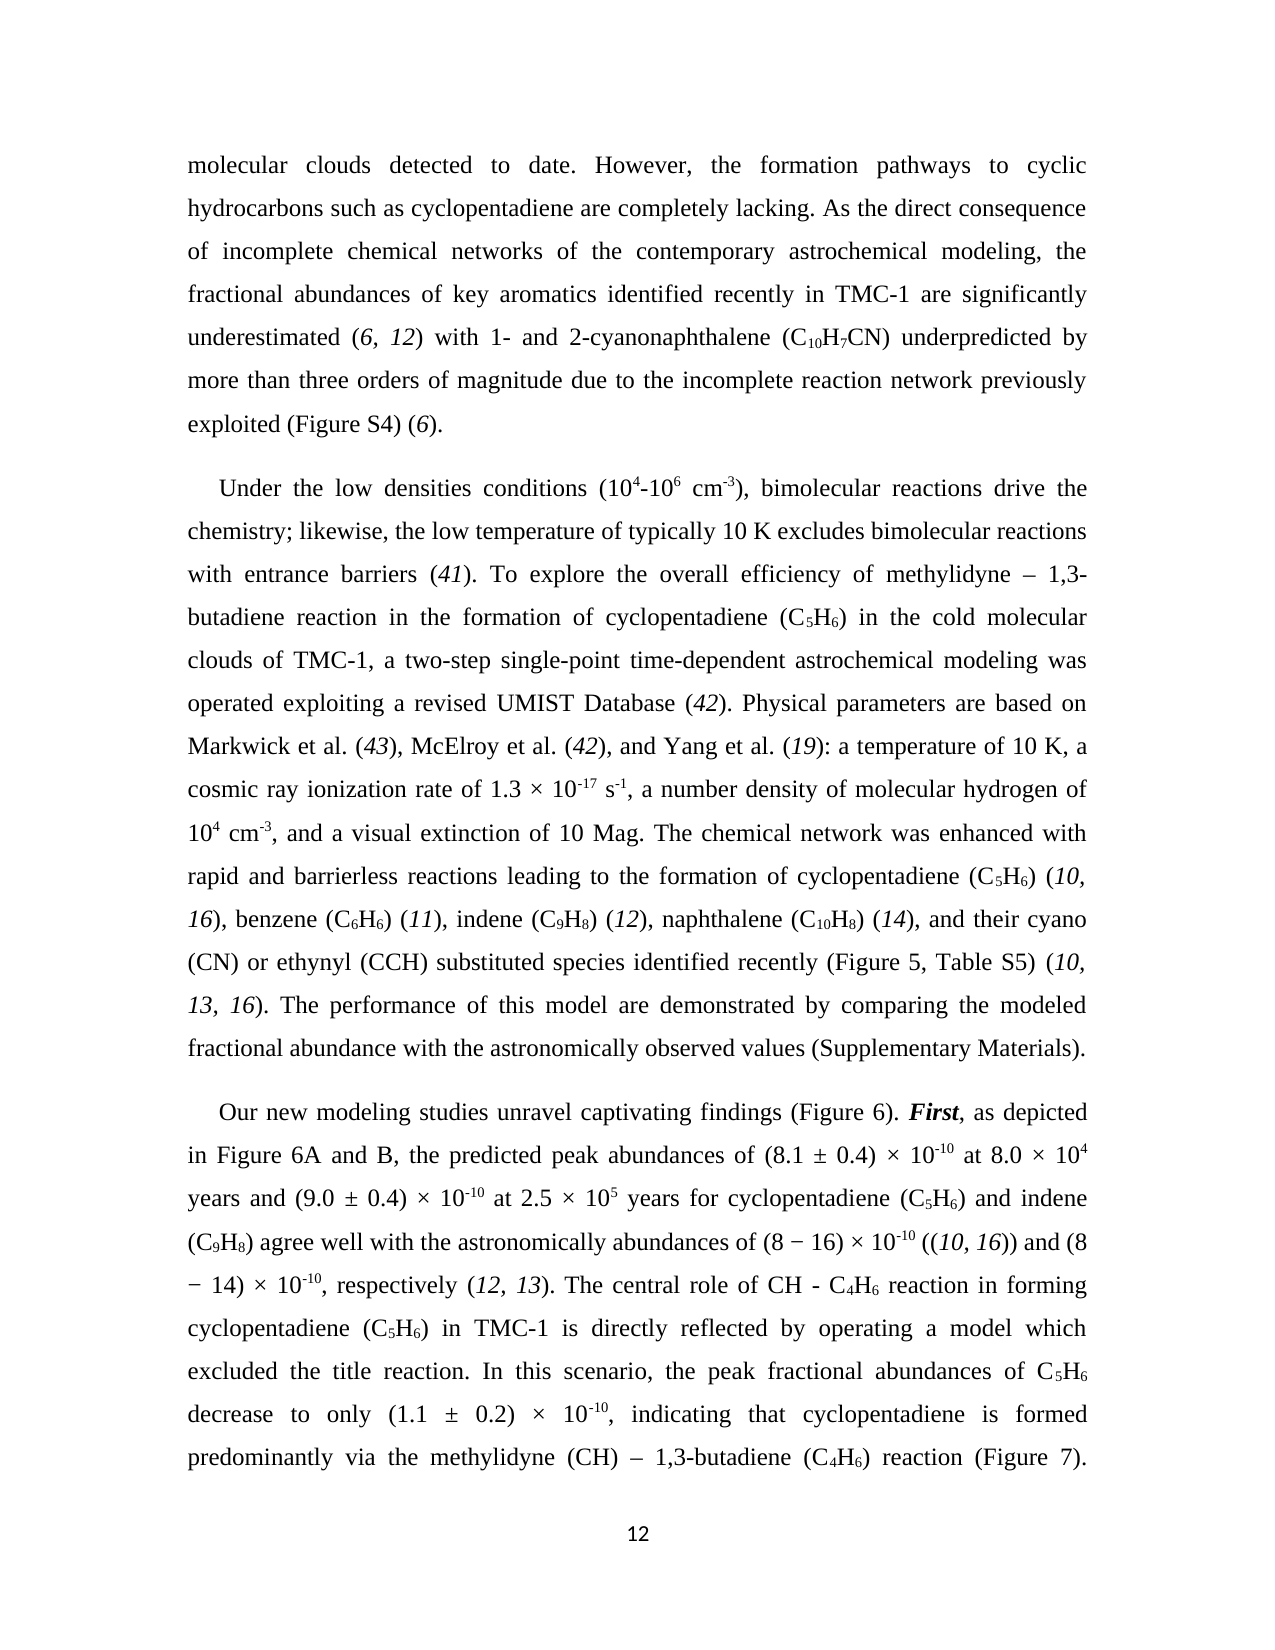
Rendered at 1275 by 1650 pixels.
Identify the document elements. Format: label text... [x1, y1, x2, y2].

text Under the low densities conditions (104-106 cm-3), bimolecular reactions drive the chemistry; likewise, the low temperature of typically 10 K excludes bimolecular reactions with entrance barriers (41). To explore the overall efficiency of methylidyne – 1,3-butadiene reaction in the formation of cyclopentadiene (C5H6) in the cold molecular clouds of TMC-1, a two-step single-point time-dependent astrochemical modeling was operated exploiting a revised UMIST Database (42). Physical parameters are based on Markwick et al. (43), McElroy et al. (42), and Yang et al. (19): a temperature of 10 K, a cosmic ray ionization rate of 1.3 × 10-17 s-1, a number density of molecular hydrogen of 104 cm-3, and a visual extinction of 10 Mag. The chemical network was enhanced with rapid and barrierless reactions leading to the formation of cyclopentadiene (C5H6) (10, 16), benzene (C6H6) (11), indene (C9H8) (12), naphthalene (C10H8) (14), and their cyano (CN) or ethynyl (CCH) substituted species identified recently (Figure 5, Table S5) (10, 13, 16). The performance of this model are demonstrated by comparing the modeled fractional abundance with the astronomically observed values (Supplementary Materials). [187, 473, 1087, 1062]
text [187, 150, 1087, 437]
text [187, 1097, 1087, 1471]
